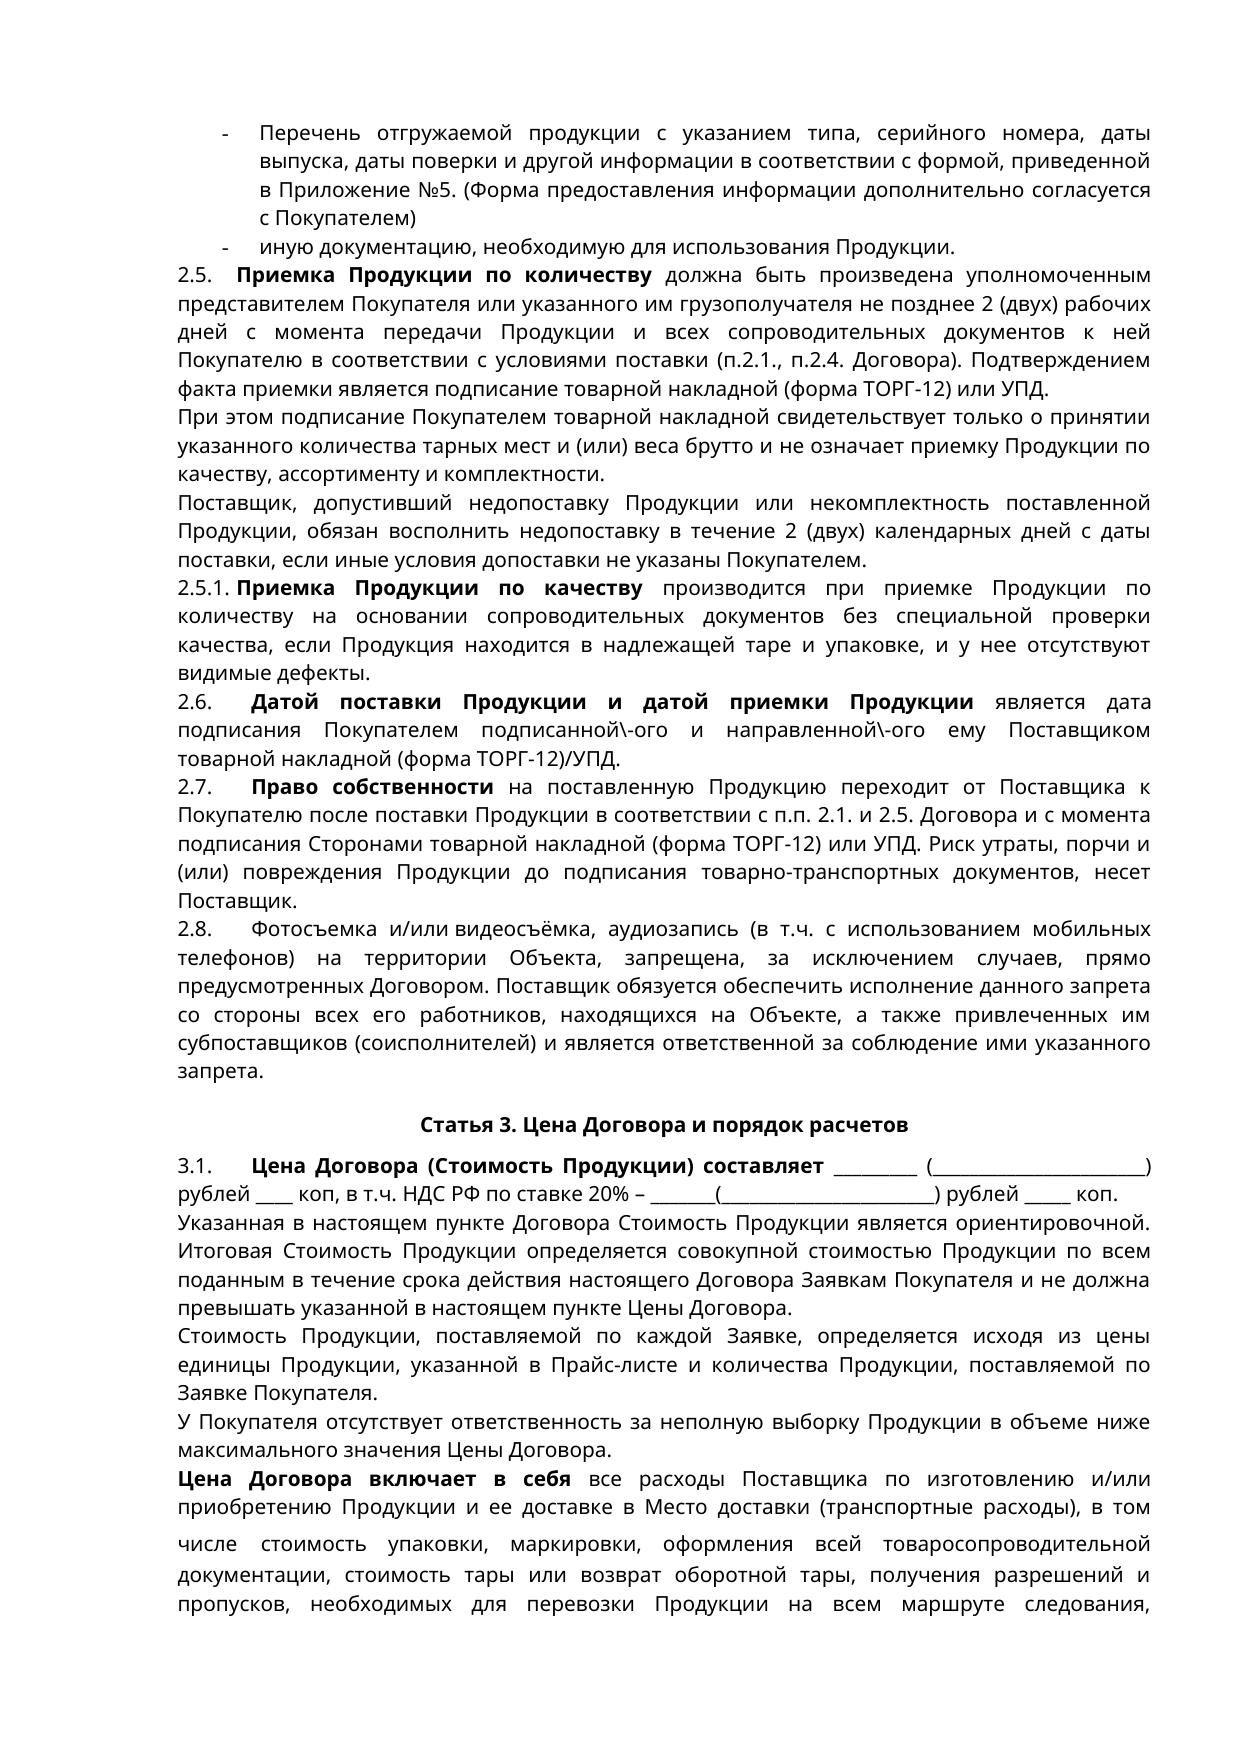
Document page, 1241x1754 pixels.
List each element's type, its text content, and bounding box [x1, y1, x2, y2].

text Статья 3. Цена Договора и порядок расчетов [177, 1110, 1152, 1138]
list Приемка Продукции по качеству производится при приемке Продукции по количеству на основании сопроводительных документов без специальной проверки качества, если Продукция находится в надлежащей таре и упаковке, и у нее отсутствуют видимые дефекты. [177, 573, 1152, 687]
list Право собственности на поставленную Продукцию переходит от Поставщика к Покупателю после поставки Продукции в соответствии с п.п. 2.1. и 2.5. Договора и с момента подписания Сторонами товарной накладной (форма ТОРГ-12) или УПД. Риск утраты, порчи и (или) повреждения Продукции до подписания товарно-транспортных документов, несет Поставщик. [177, 772, 1152, 914]
text 3.1. Цена Договора (Стоимость Продукции) составляет _________ (_______________________) рублей ____ коп, в т.ч. НДС РФ по ставке 20% – _______(_______________________) рублей _____ коп. [177, 1151, 1152, 1208]
list Приемка Продукции по количеству должна быть произведена уполномоченным представителем Покупателя или указанного им грузополучателя не позднее 2 (двух) рабочих дней с момента передачи Продукции и всех сопроводительных документов к ней Покупателю в соответствии с условиями поставки (п.2.1., п.2.4. Договора). Подтверждением факта приемки является подписание товарной накладной (форма ТОРГ-12) или УПД. [177, 260, 1152, 402]
list Фотосъемка и/или видеосъёмка, аудиозапись (в т.ч. с использованием мобильных телефонов) на территории Объекта, запрещена, за исключением случаев, прямо предусмотренных Договором. Поставщик обязуется обеспечить исполнение данного запрета со стороны всех его работников, находящихся на Объекте, а также привлеченных им субпоставщиков (соисполнителей) и является ответственной за соблюдение ими указанного запрета. [177, 914, 1152, 1085]
list иную документацию, необходимую для использования Продукции. [222, 232, 1152, 260]
list При этом подписание Покупателем товарной накладной свидетельствует только о принятии указанного количества тарных мест и (или) веса брутто и не означает приемку Продукции по качеству, ассортименту и комплектности. [177, 402, 1152, 488]
list Поставщик, допустивший недопоставку Продукции или некомплектность поставленной Продукции, обязан восполнить недопоставку в течение 2 (двух) календарных дней с даты поставки, если иные условия допоставки не указаны Покупателем. [177, 488, 1152, 573]
text Указанная в настоящем пункте Договора Стоимость Продукции является ориентировочной. Итоговая Стоимость Продукции определяется совокупной стоимостью Продукции по всем поданным в течение срока действия настоящего Договора Заявкам Покупателя и не должна превышать указанной в настоящем пункте Цены Договора. [177, 1208, 1152, 1322]
list Перечень отгружаемой продукции с указанием типа, серийного номера, даты выпуска, даты поверки и другой информации в соответствии с формой, приведенной в Приложение №5. (Форма предоставления информации дополнительно согласуется с Покупателем) [222, 118, 1152, 232]
list Датой поставки Продукции и датой приемки Продукции является дата подписания Покупателем подписанной\-ого и направленной\-ого ему Поставщиком товарной накладной (форма ТОРГ-12)/УПД. [177, 687, 1152, 772]
text У Покупателя отсутствует ответственность за неполную выборку Продукции в объеме ниже максимального значения Цены Договора. [177, 1407, 1152, 1464]
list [177, 1464, 1152, 1617]
text Стоимость Продукции, поставляемой по каждой Заявке, определяется исходя из цены единицы Продукции, указанной в Прайс-листе и количества Продукции, поставляемой по Заявке Покупателя. [177, 1322, 1152, 1407]
